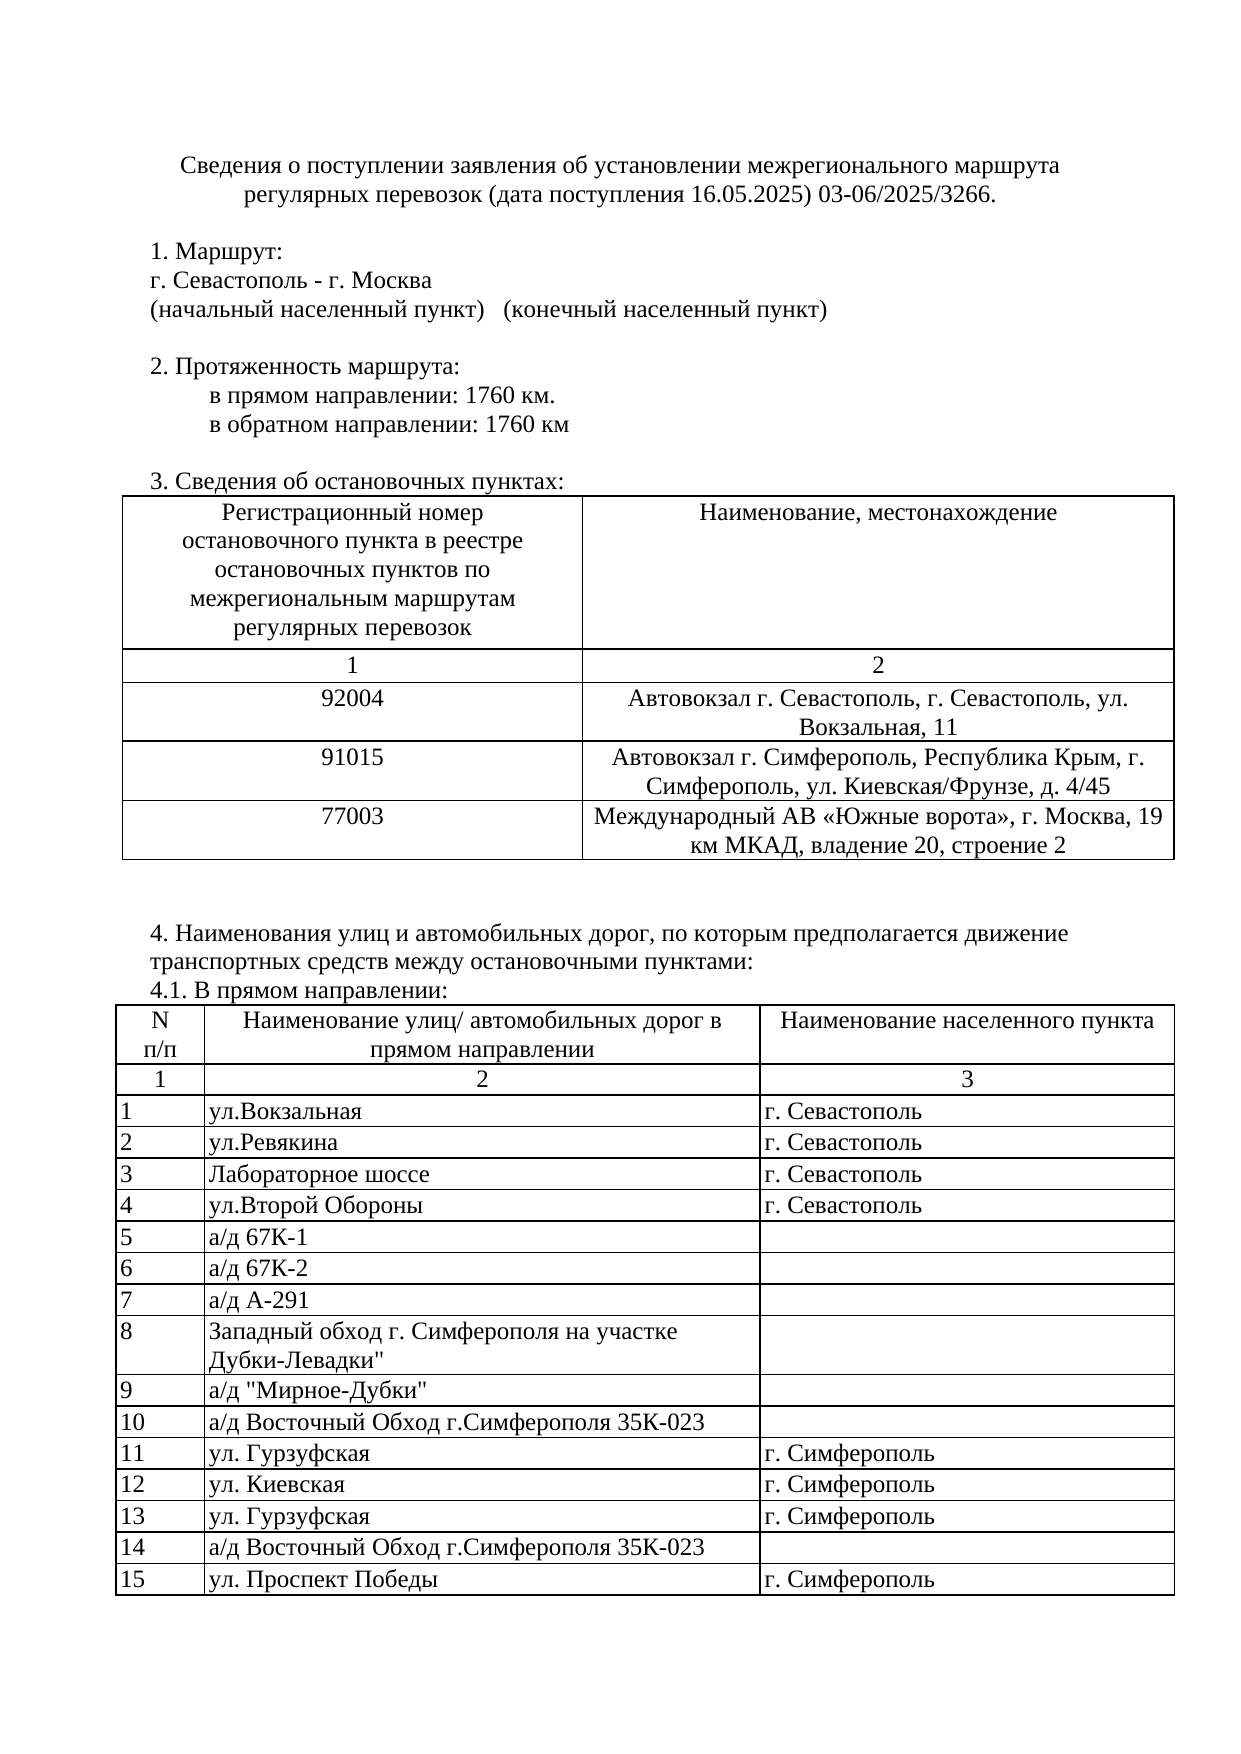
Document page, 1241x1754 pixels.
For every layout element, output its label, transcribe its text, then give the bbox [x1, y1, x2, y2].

text 2. Протяженность маршрута: [150, 351, 1090, 380]
text г. Севастополь - г. Москва [150, 265, 1090, 294]
text в обратном направлении: 1760 км [150, 409, 1090, 437]
table_cell 77003 [123, 801, 582, 858]
text 4. Наименования улиц и автомобильных дорог, по которым предполагается движение транспортных средств между остановочными пунктами: [150, 918, 1090, 975]
table_cell [761, 1222, 1174, 1252]
table_cell а/д А-291 [205, 1285, 759, 1314]
text Сведения о поступлении заявления об установлении межрегионального маршрута регулярных перевозок (дата поступления 16.05.2025) 03-06/2025/3266. [150, 150, 1090, 207]
table_cell г. Севастополь [761, 1190, 1174, 1220]
table_cell ул. Проспект Победы [205, 1564, 759, 1594]
table_cell Лабораторное шоссе [205, 1159, 759, 1189]
table_cell ул. Гурзуфская [205, 1501, 759, 1531]
table_cell Международный АВ «Южные ворота», г. Москва, 19 км МКАД, владение 20, строение 2 [583, 801, 1173, 858]
table_cell а/д Восточный Обход г.Симферополя 35К-023 [205, 1407, 759, 1437]
table_cell [761, 1533, 1174, 1562]
table_cell 1 [117, 1065, 204, 1094]
table_cell а/д "Мирное-Дубки" [205, 1375, 759, 1405]
text 4.1. В прямом направлении: [150, 975, 1090, 1004]
table_cell Автовокзал г. Севастополь, г. Севастополь, ул. Вокзальная, 11 [583, 683, 1173, 740]
table_cell 1 [117, 1096, 204, 1126]
table_cell 6 [117, 1253, 204, 1283]
table_cell ул.Вокзальная [205, 1096, 759, 1126]
table_cell г. Севастополь [761, 1159, 1174, 1189]
table_cell 11 [117, 1438, 204, 1468]
table_cell 5 [117, 1222, 204, 1252]
table_header Наименование населенного пункта [761, 1006, 1174, 1063]
table_cell ул. Киевская [205, 1470, 759, 1499]
table_cell г. Севастополь [761, 1127, 1174, 1157]
table_cell 1 [123, 650, 582, 681]
text 1. Маршрут: [150, 236, 1090, 265]
table_cell г. Симферополь [761, 1438, 1174, 1468]
table_cell 12 [117, 1470, 204, 1499]
table_cell 14 [117, 1533, 204, 1562]
table_cell 9 [117, 1375, 204, 1405]
table_header N п/п [117, 1006, 204, 1063]
table_cell г. Симферополь [761, 1470, 1174, 1499]
table_header Наименование, местонахождение [583, 497, 1173, 648]
table_cell 10 [117, 1407, 204, 1437]
table_header Регистрационный номер остановочного пункта в реестре остановочных пунктов по межрегиональным маршрутам регулярных перевозок [123, 497, 582, 648]
table_cell 2 [205, 1065, 759, 1094]
table_cell 3 [761, 1065, 1174, 1094]
table_cell 4 [117, 1190, 204, 1220]
table_cell а/д 67К-1 [205, 1222, 759, 1252]
table_cell Автовокзал г. Симферополь, Республика Крым, г. Симферополь, ул. Киевская/Фрунзе, д. 4/45 [583, 742, 1173, 799]
table_cell 13 [117, 1501, 204, 1531]
table_cell 15 [117, 1564, 204, 1594]
text (начальный населенный пункт) (конечный населенный пункт) [150, 294, 1090, 322]
table_cell [761, 1316, 1174, 1374]
table_cell 92004 [123, 683, 582, 740]
table_cell ул.Ревякина [205, 1127, 759, 1157]
table_cell а/д Восточный Обход г.Симферополя 35К-023 [205, 1533, 759, 1562]
table_cell г. Симферополь [761, 1564, 1174, 1594]
table_cell 8 [117, 1316, 204, 1374]
table_cell г. Севастополь [761, 1096, 1174, 1126]
table_cell г. Симферополь [761, 1501, 1174, 1531]
table_cell 7 [117, 1285, 204, 1314]
table_cell а/д 67К-2 [205, 1253, 759, 1283]
table_cell [761, 1407, 1174, 1437]
table_cell [761, 1285, 1174, 1314]
table_cell [761, 1375, 1174, 1405]
text в прямом направлении: 1760 км. [150, 380, 1090, 409]
table_cell ул.Второй Обороны [205, 1190, 759, 1220]
table_cell 91015 [123, 742, 582, 799]
table_cell ул. Гурзуфская [205, 1438, 759, 1468]
table_header Наименование улиц/ автомобильных дорог в прямом направлении [205, 1006, 759, 1063]
table_cell 3 [117, 1159, 204, 1189]
table_cell Западный обход г. Симферополя на участке Дубки-Левадки" [205, 1316, 759, 1374]
table_cell 2 [117, 1127, 204, 1157]
table_cell [761, 1253, 1174, 1283]
text 3. Сведения об остановочных пунктах: [150, 466, 1090, 495]
table_cell 2 [583, 650, 1173, 681]
